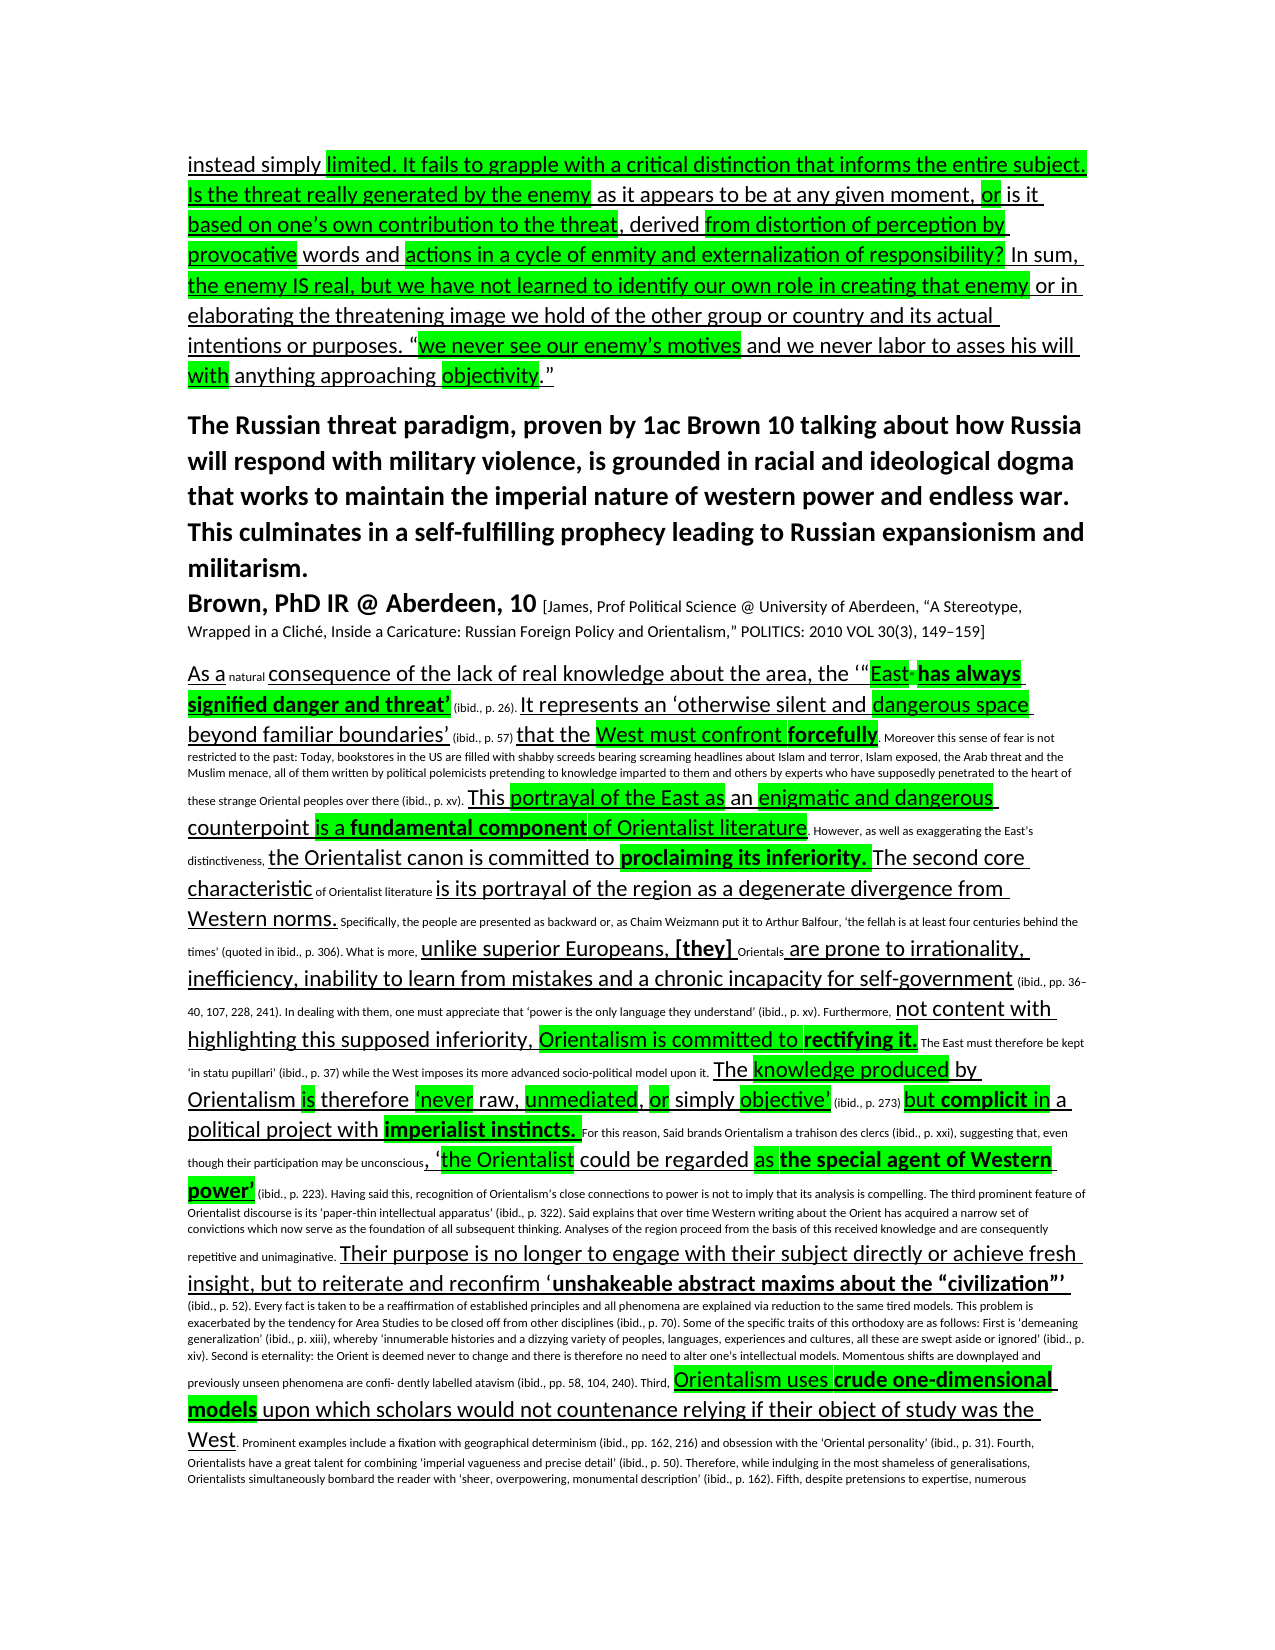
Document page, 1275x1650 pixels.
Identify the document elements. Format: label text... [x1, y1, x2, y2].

text Brown, PhD IR @ Aberdeen, 10 [James, Prof Political Science @ University of Aberdeen, “A Stereotype, Wrapped in a Cliché, Inside a Caricature: Russian Foreign Policy and Orientalism,” POLITICS: 2010 VOL 30(3), 149–159] [187, 586, 1087, 641]
subtitle The Russian threat paradigm, proven by 1ac Brown 10 talking about how Russia will respond with military violence, is grounded in racial and ideological dogma that works to maintain the imperial nature of western power and endless war. This culminates in a self-fulfilling prophecy leading to Russian expansionism and militarism. [187, 408, 1087, 584]
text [187, 659, 1087, 1487]
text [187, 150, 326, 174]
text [187, 175, 1087, 389]
